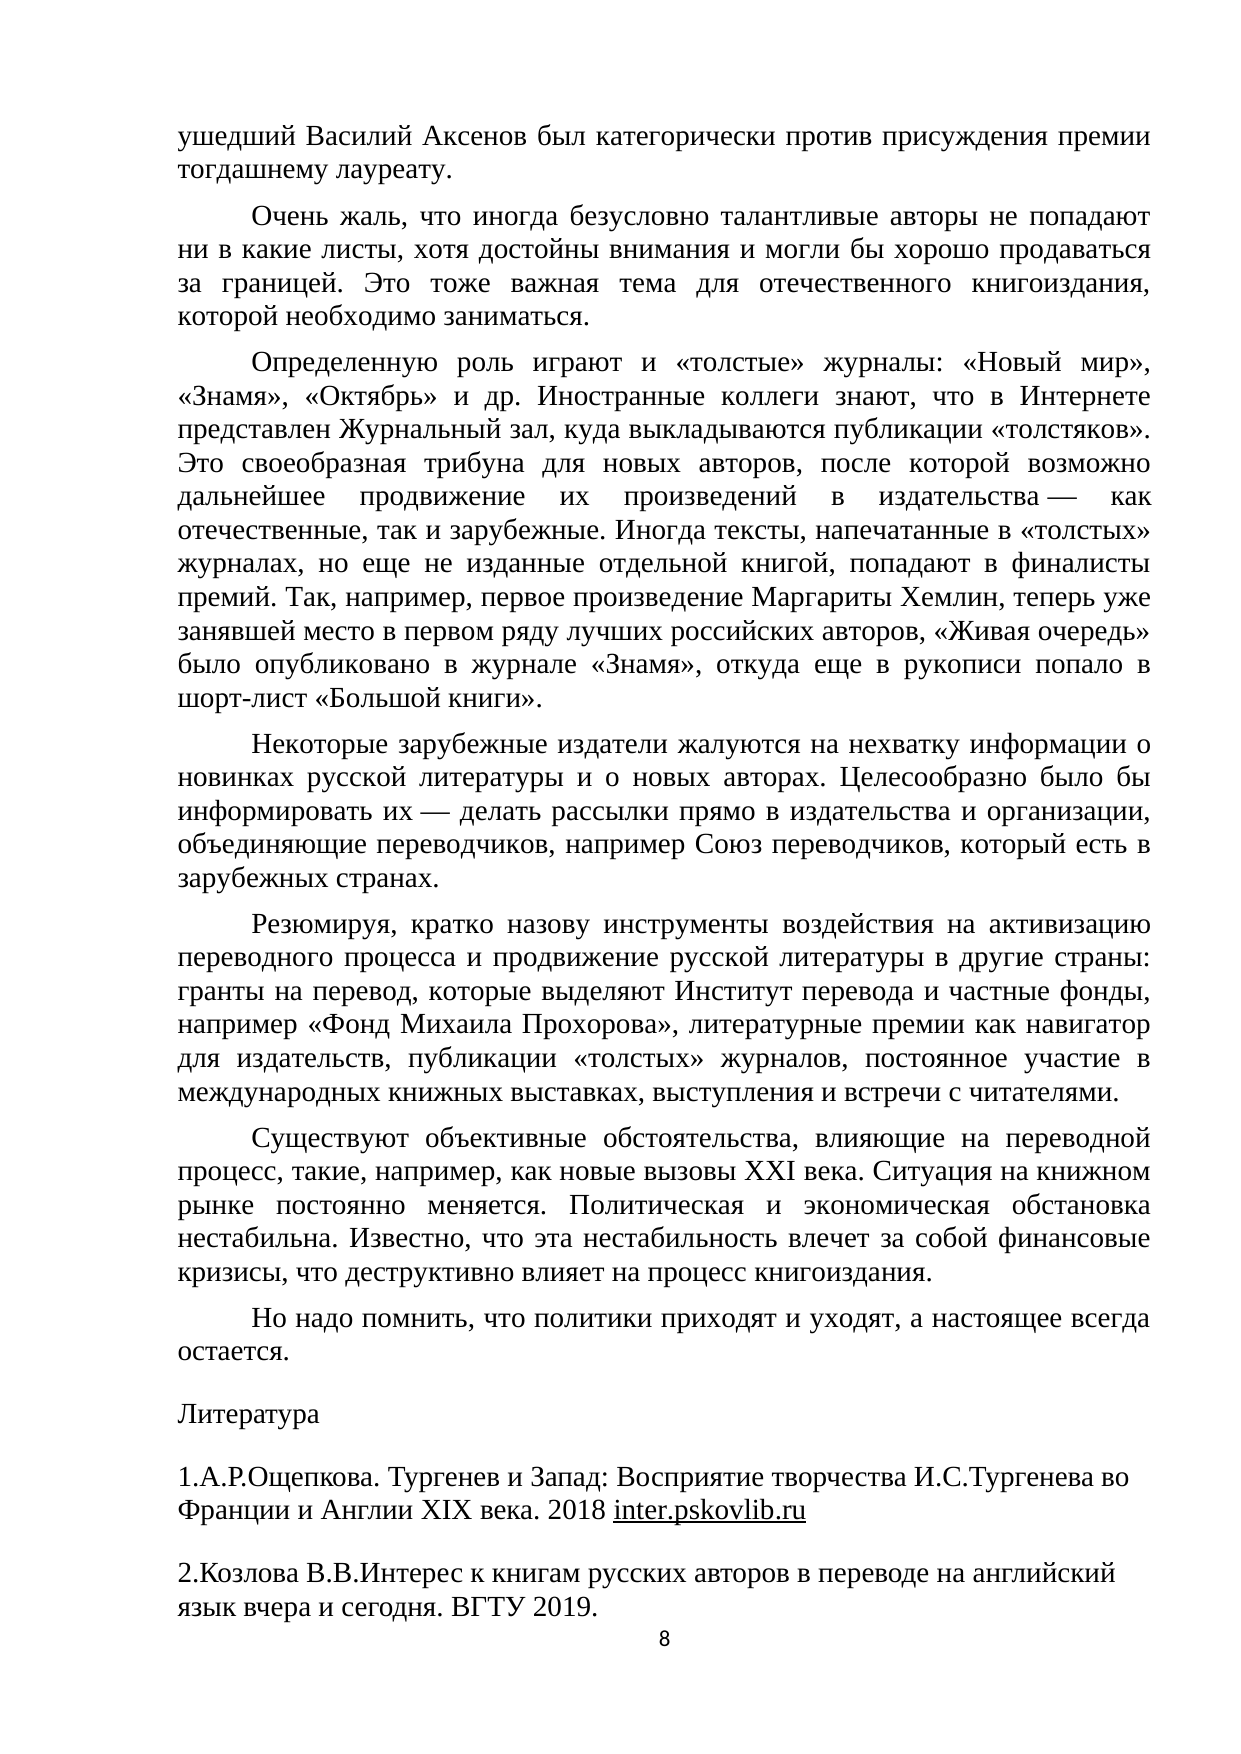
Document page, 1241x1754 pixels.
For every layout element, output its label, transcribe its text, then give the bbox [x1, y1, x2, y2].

text Определенную роль играют и «толстые» журналы: «Новый мир», «Знамя», «Октябрь» и др. Иностранные коллеги знают, что в Интернете представлен Журнальный зал, куда выкладываются публикации «толстяков». Это своеобразная трибуна для новых авторов, после которой возможно дальнейшее продвижение их произведений в издательства — как отечественные, так и зарубежные. Иногда тексты, напечатанные в «толстых» журналах, но еще не изданные отдельной книгой, попадают в финалисты премий. Так, например, первое произведение Маргариты Хемлин, теперь уже занявшей место в первом ряду лучших российских авторов, «Живая очередь» было опубликовано в журнале «Знамя», откуда еще в рукописи попало в шорт-лист «Большой книги». [177, 344, 1152, 713]
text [177, 118, 1152, 185]
text Но надо помнить, что политики приходят и уходят, а настоящее всегда остается. [177, 1300, 1152, 1367]
subtitle 2.Козлова В.В.Интерес к книгам русских авторов в переводе на английский язык вчера и сегодня. ВГТУ 2019. [177, 1555, 1152, 1622]
text Резюмируя, кратко назову инструменты воздействия на активизацию переводного процесса и продвижение русской литературы в другие страны: гранты на перевод, которые выделяют Институт перевода и частные фонды, например «Фонд Михаила Прохорова», литературные премии как навигатор для издательств, публикации «толстых» журналов, постоянное участие в международных книжных выставках, выступления и встречи с читателями. [177, 906, 1152, 1107]
subtitle 1.А.Р.Ощепкова. Тургенев и Запад: Восприятие творчества И.С.Тургенева во Франции и Англии XIX века. 2018 inter.pskovlib.ru [177, 1459, 1152, 1526]
text Существуют объективные обстоятельства, влияющие на переводной процесс, такие, например, как новые вызовы XXI века. Ситуация на книжном рынке постоянно меняется. Политическая и экономическая обстановка нестабильна. Известно, что эта нестабильность влечет за собой финансовые кризисы, что деструктивно влияет на процесс книгоиздания. [177, 1120, 1152, 1287]
subtitle Литература [177, 1396, 1152, 1430]
text Некоторые зарубежные издатели жалуются на нехватку информации о новинках русской литературы и о новых авторах. Целесообразно было бы информировать их — делать рассылки прямо в издательства и организации, объединяющие переводчиков, например Союз переводчиков, который есть в зарубежных странах. [177, 726, 1152, 893]
text Очень жаль, что иногда безусловно талантливые авторы не попадают ни в какие листы, хотя достойны внимания и могли бы хорошо продаваться за границей. Это тоже важная тема для отечественного книгоиздания, которой необходимо заниматься. [177, 198, 1152, 332]
